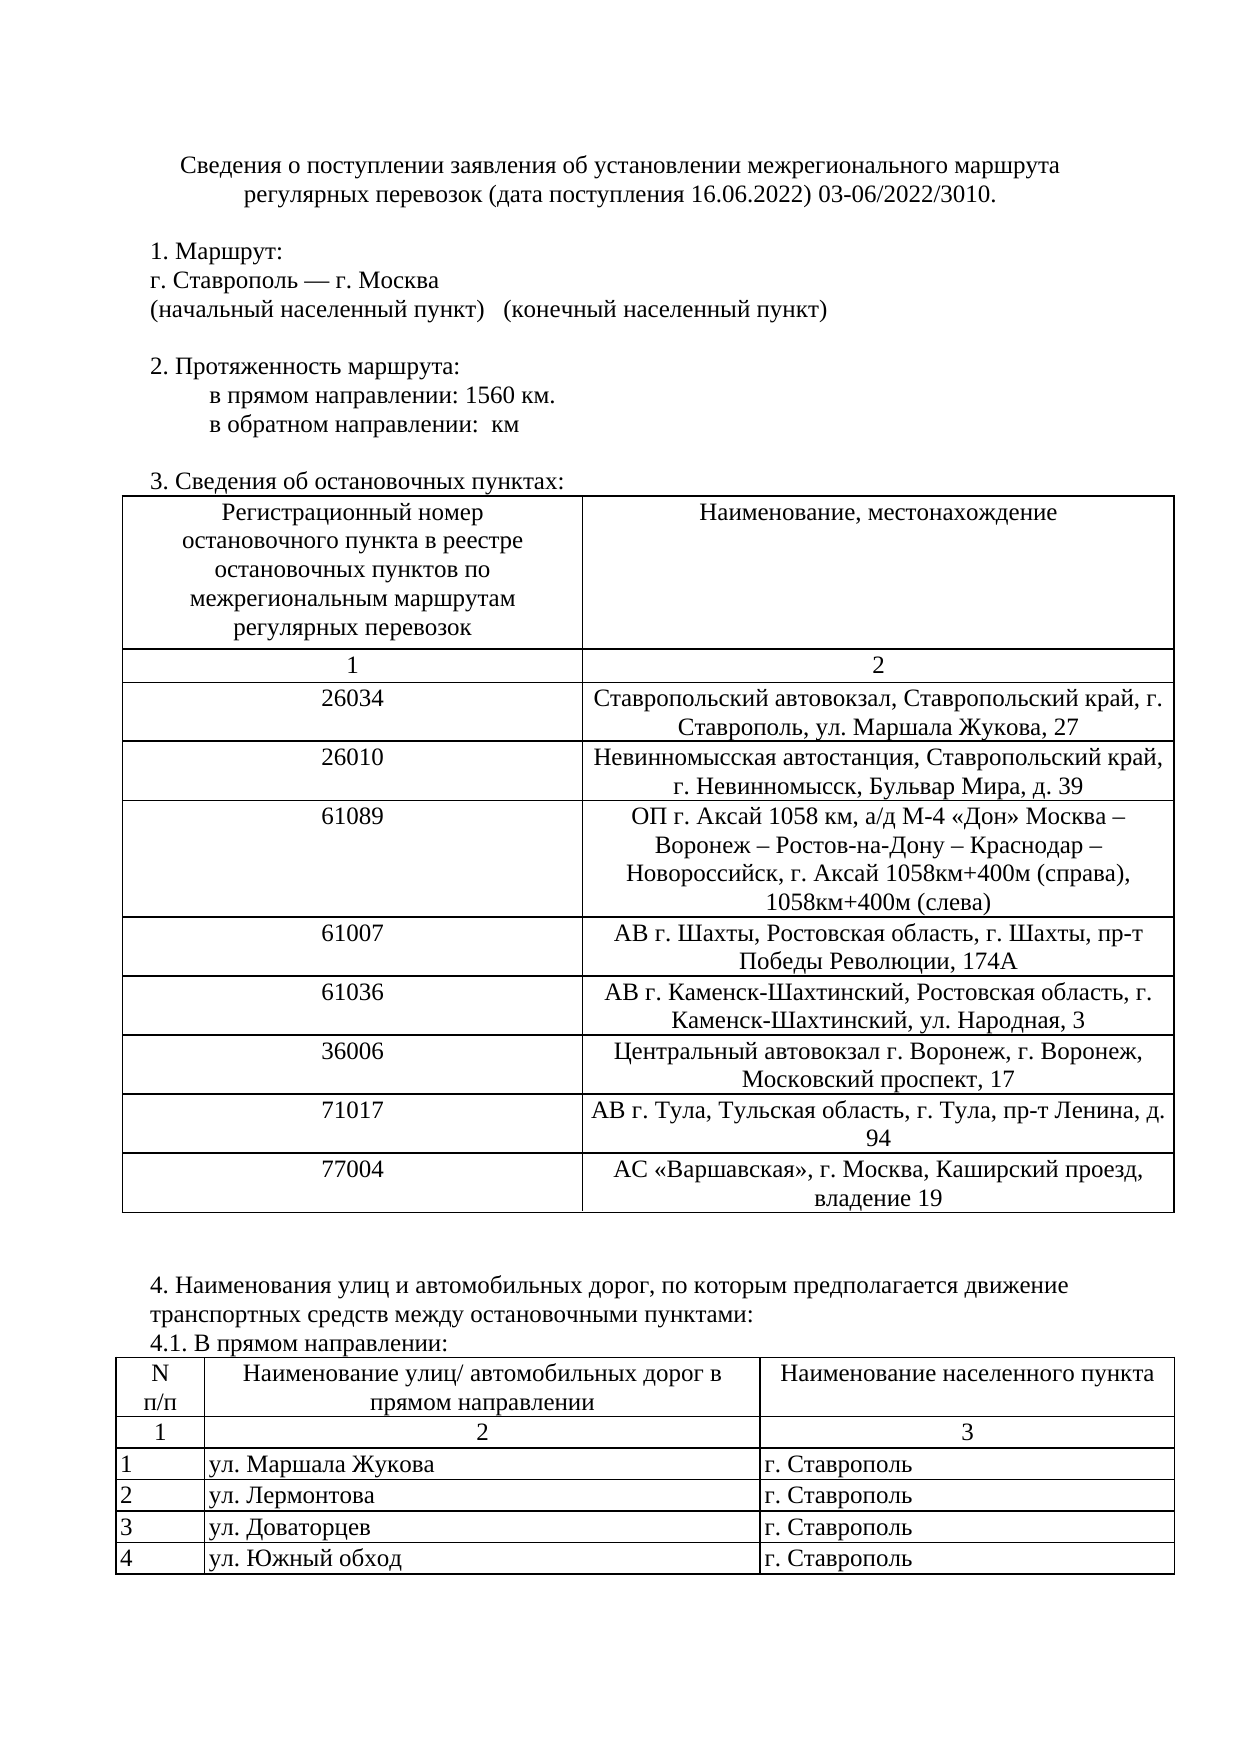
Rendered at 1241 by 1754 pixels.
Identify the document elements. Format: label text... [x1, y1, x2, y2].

text Сведения о поступлении заявления об установлении межрегионального маршрута регулярных перевозок (дата поступления 16.06.2022) 03-06/2022/3010. [150, 150, 1090, 207]
table_cell Ставропольский автовокзал, Ставропольский край, г. Ставрополь, ул. Маршала Жукова, 27 [583, 683, 1173, 740]
table_cell 3 [117, 1512, 204, 1542]
text (начальный населенный пункт) (конечный населенный пункт) [150, 294, 1090, 322]
text 1. Маршрут: [150, 236, 1090, 265]
table_cell 4 [117, 1543, 204, 1573]
text в прямом направлении: 1560 км. [150, 380, 1090, 409]
table_cell 2 [583, 650, 1173, 681]
table_cell АВ г. Каменск-Шахтинский, Ростовская область, г. Каменск-Шахтинский, ул. Народная, 3 [583, 977, 1173, 1034]
table_cell АВ г. Шахты, Ростовская область, г. Шахты, пр-т Победы Революции, 174А [583, 918, 1173, 975]
table_cell Центральный автовокзал г. Воронеж, г. Воронеж, Московский проспект, 17 [583, 1036, 1173, 1093]
table_cell 1 [117, 1417, 204, 1447]
table_cell 77004 [123, 1154, 582, 1211]
table_cell 61089 [123, 801, 582, 916]
table_header Наименование, местонахождение [583, 497, 1173, 648]
text 3. Сведения об остановочных пунктах: [150, 466, 1090, 495]
text г. Ставрополь — г. Москва [150, 265, 1090, 294]
table_cell г. Ставрополь [761, 1543, 1174, 1573]
table_cell Невинномысская автостанция, Ставропольский край, г. Невинномысск, Бульвар Мира, д. 39 [583, 742, 1173, 799]
table_header N п/п [117, 1358, 204, 1416]
text 4.1. В прямом направлении: [150, 1328, 1090, 1357]
table_cell 61007 [123, 918, 582, 975]
text 4. Наименования улиц и автомобильных дорог, по которым предполагается движение транспортных средств между остановочными пунктами: [150, 1270, 1090, 1328]
table_header Регистрационный номер остановочного пункта в реестре остановочных пунктов по межрегиональным маршрутам регулярных перевозок [123, 497, 582, 648]
table_cell АС «Варшавская», г. Москва, Каширский проезд, владение 19 [583, 1154, 1173, 1211]
table_cell г. Ставрополь [761, 1449, 1174, 1479]
table_cell 1 [117, 1449, 204, 1479]
table_cell 1 [123, 650, 582, 681]
text в обратном направлении: км [150, 409, 1090, 437]
table_cell 2 [205, 1417, 759, 1447]
table_cell АВ г. Тула, Тульская область, г. Тула, пр-т Ленина, д. 94 [583, 1095, 1173, 1152]
table_cell г. Ставрополь [761, 1480, 1174, 1510]
text 2. Протяженность маршрута: [150, 351, 1090, 380]
table_cell ул. Маршала Жукова [205, 1449, 759, 1479]
table_cell 36006 [123, 1036, 582, 1093]
table_cell г. Ставрополь [761, 1512, 1174, 1542]
table_cell 26034 [123, 683, 582, 740]
table_cell ул. Южный обход [205, 1543, 759, 1573]
table_header Наименование населенного пункта [761, 1358, 1174, 1416]
table_cell ул. Лермонтова [205, 1480, 759, 1510]
table_header Наименование улиц/ автомобильных дорог в прямом направлении [205, 1358, 759, 1416]
table_cell 2 [117, 1480, 204, 1510]
table_cell 26010 [123, 742, 582, 799]
table_cell 3 [761, 1417, 1174, 1447]
table_cell 61036 [123, 977, 582, 1034]
table_cell ул. Доваторцев [205, 1512, 759, 1542]
table_cell ОП г. Аксай 1058 км, а/д М-4 «Дон» Москва – Воронеж – Ростов-на-Дону – Краснодар – Новороссийск, г. Аксай 1058км+400м (справа), 1058км+400м (слева) [583, 801, 1173, 916]
table_cell 71017 [123, 1095, 582, 1152]
